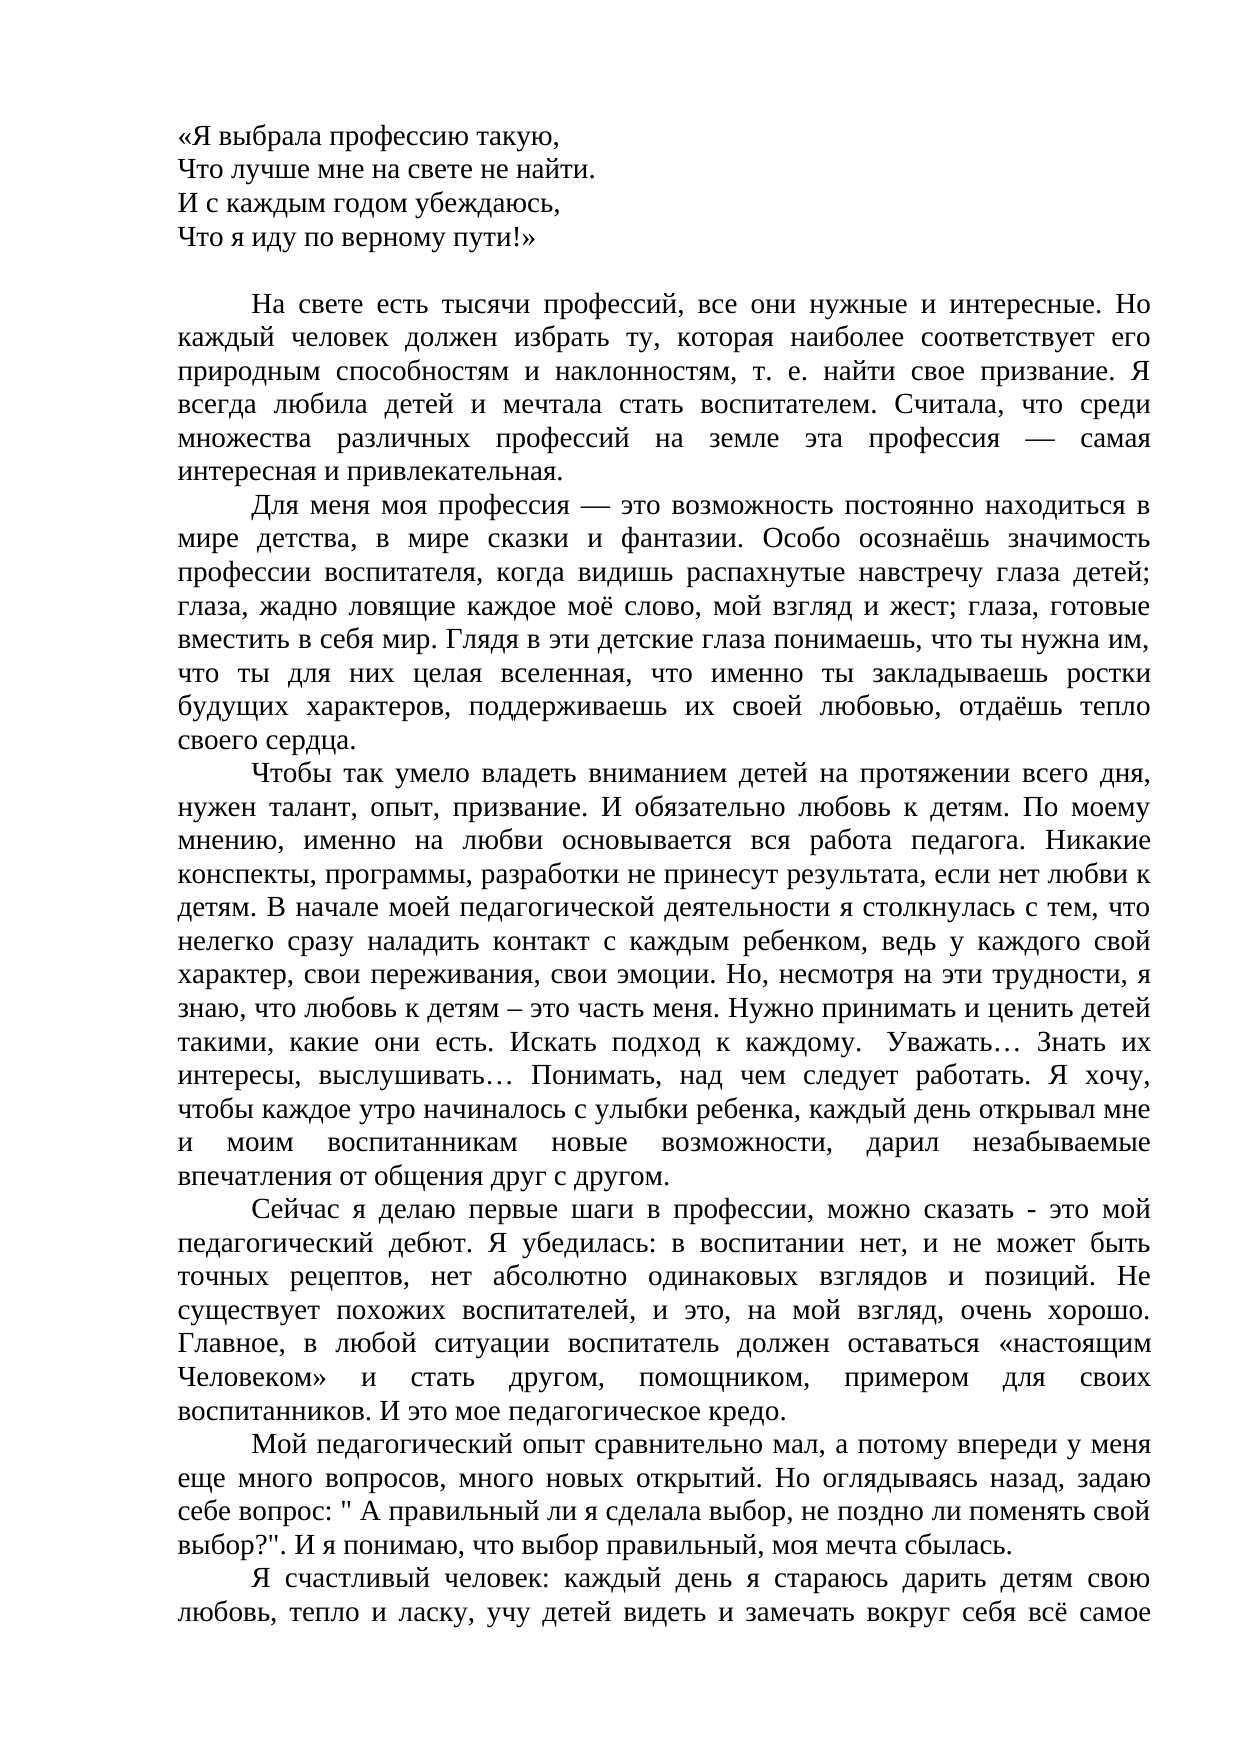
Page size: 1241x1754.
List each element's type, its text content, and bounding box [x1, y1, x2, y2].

text На свете есть тысячи профессий, все они нужные и интересные. Но каждый человек должен избрать ту, которая наиболее соответствует его природным способностям и наклонностям, т. е. найти свое призвание. Я всегда любила детей и мечтала стать воспитателем. Считала, что среди множества различных профессий на земле эта профессия — самая интересная и привлекательная. [177, 286, 1152, 487]
text Чтобы так умело владеть вниманием детей на протяжении всего дня, нужен талант, опыт, призвание. И обязательно любовь к детям. По моему мнению, именно на любви основывается вся работа педагога. Никакие конспекты, программы, разработки не принесут результата, если нет любви к детям. В начале моей педагогической деятельности я столкнулась с тем, что нелегко сразу наладить контакт с каждым ребенком, ведь у каждого свой характер, свои переживания, свои эмоции. Но, несмотря на эти трудности, я знаю, что любовь к детям – это часть меня. Нужно принимать и ценить детей такими, какие они есть. Искать подход к каждому. Уважать… Знать их интересы, выслушивать… Понимать, над чем следует работать. Я хочу, чтобы каждое утро начиналось с улыбки ребенка, каждый день открывал мне и моим воспитанникам новые возможности, дарил незабываемые впечатления от общения друг с другом. [177, 755, 1152, 1191]
text Мой педагогический опыт сравнительно мал, а потому впереди у меня еще много вопросов, много новых открытий. Но оглядываясь назад, задаю себе вопрос: " А правильный ли я сделала выбор, не поздно ли поменять свой выбор?". И я понимаю, что выбор правильный, моя мечта сбылась. [177, 1426, 1152, 1560]
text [177, 1560, 1152, 1627]
text «Я выбрала профессию такую, [177, 118, 1152, 152]
text Что лучше мне на свете не найти. [177, 152, 1152, 185]
text Для меня моя профессия — это возможность постоянно находиться в мире детства, в мире сказки и фантазии. Особо осознаёшь значимость профессии воспитателя, когда видишь распахнутые навстречу глаза детей; глаза, жадно ловящие каждое моё слово, мой взгляд и жест; глаза, готовые вместить в себя мир. Глядя в эти детские глаза понимаешь, что ты нужна им, что ты для них целая вселенная, что именно ты закладываешь ростки будущих характеров, поддерживаешь их своей любовью, отдаёшь тепло своего сердца. [177, 487, 1152, 755]
text Сейчас я делаю первые шаги в профессии, можно сказать - это мой педагогический дебют. Я убедилась: в воспитании нет, и не может быть точных рецептов, нет абсолютно одинаковых взглядов и позиций. Не существует похожих воспитателей, и это, на мой взгляд, очень хорошо. Главное, в любой ситуации воспитатель должен оставаться «настоящим Человеком» и стать другом, помощником, примером для своих воспитанников. И это мое педагогическое кредо. [177, 1191, 1152, 1426]
text Что я иду по верному пути!» [177, 219, 1152, 252]
text И с каждым годом убеждаюсь, [177, 185, 1152, 219]
